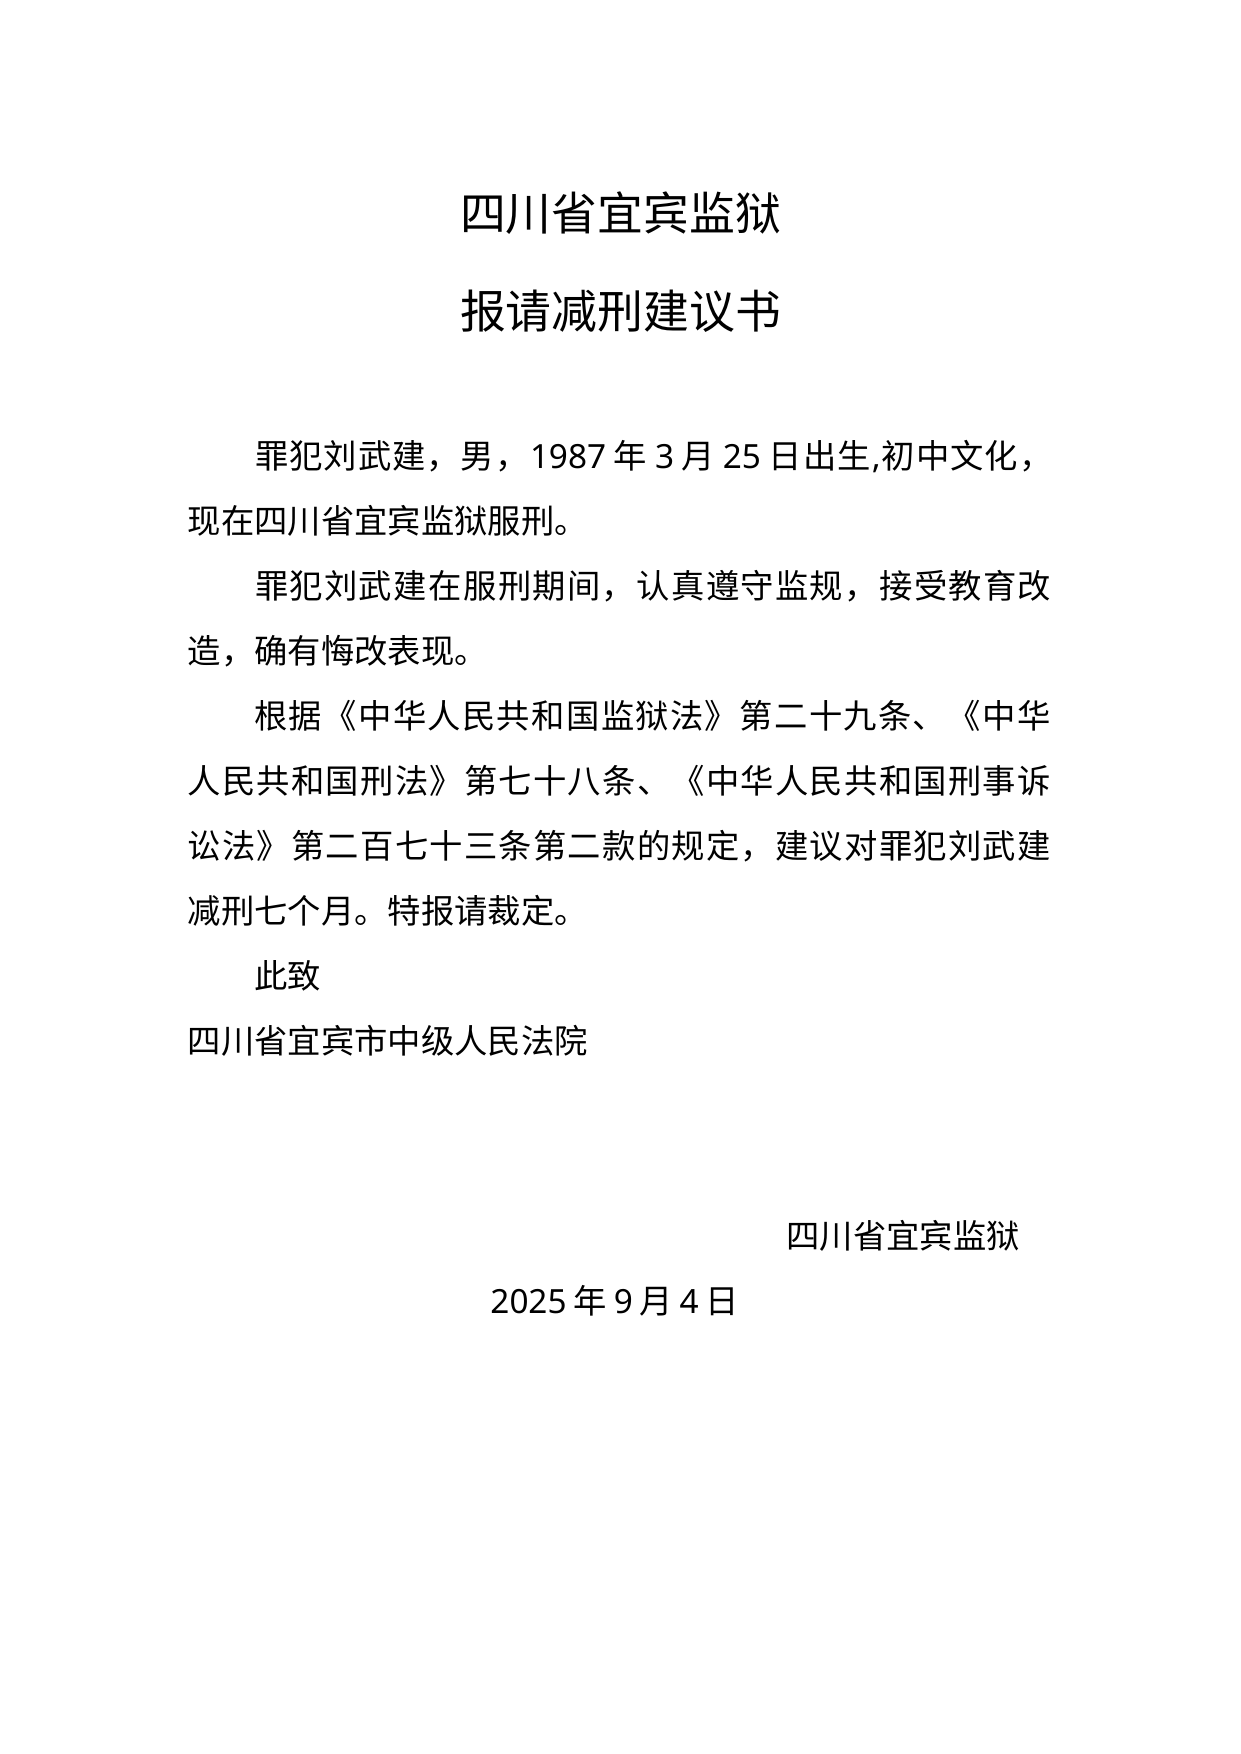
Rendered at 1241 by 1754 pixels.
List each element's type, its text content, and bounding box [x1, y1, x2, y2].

text 根据《中华人民共和国监狱法》第二十九条、《中华人民共和国刑法》第七十八条、《中华人民共和国刑事诉讼法》第二百七十三条第二款的规定，建议对罪犯刘武建减刑七个月。特报请裁定。 [187, 682, 1053, 942]
text 2025年9月4日 [187, 1267, 1053, 1332]
text 报请减刑建议书 [187, 259, 1053, 357]
text 此致 [187, 942, 1053, 1007]
text 四川省宜宾监狱 [647, 1202, 1019, 1267]
text 罪犯刘武建在服刑期间，认真遵守监规，接受教育改造，确有悔改表现。 [187, 552, 1053, 682]
text 罪犯刘武建，男，1987年3月25日出生,初中文化，现在四川省宜宾监狱服刑。 [187, 422, 1053, 552]
text 四川省宜宾市中级人民法院 [187, 1007, 1053, 1072]
text 四川省宜宾监狱 [187, 162, 1053, 259]
